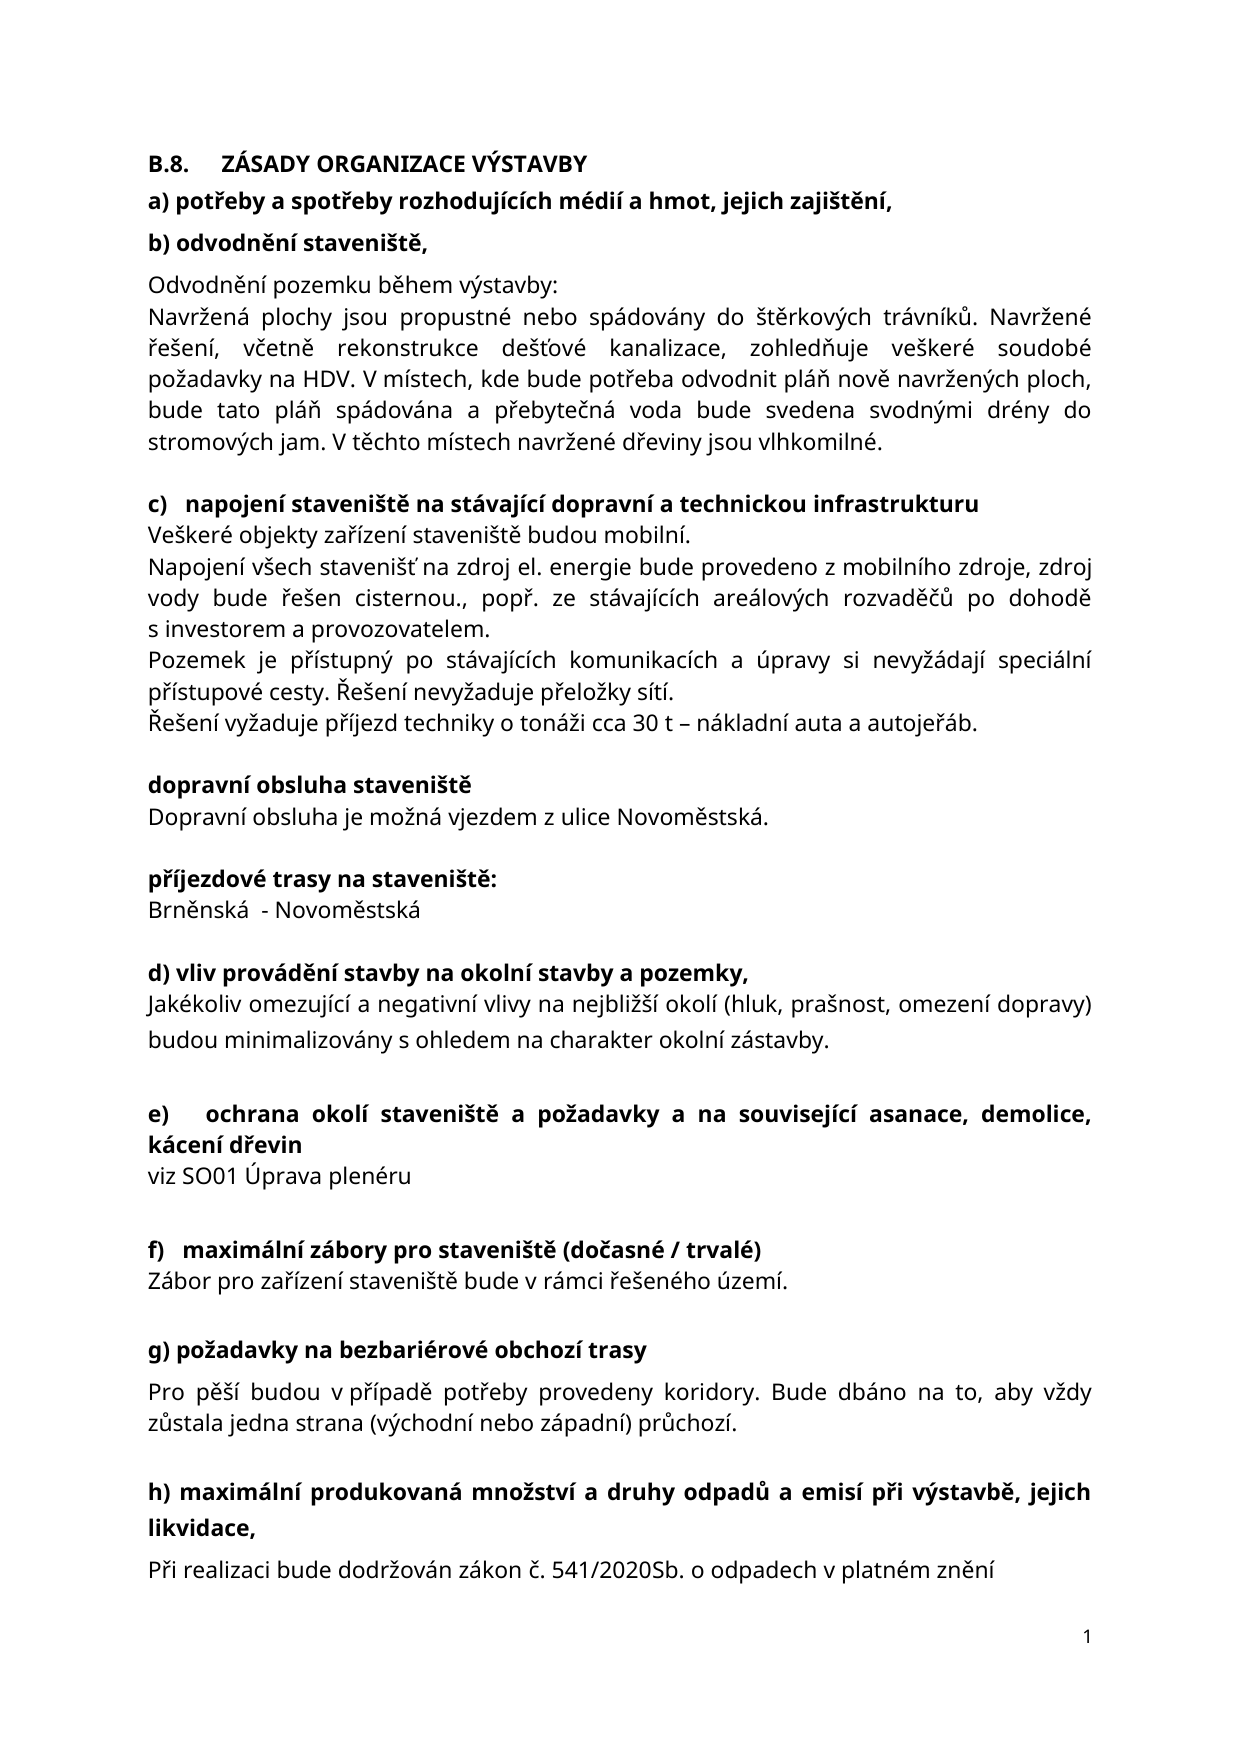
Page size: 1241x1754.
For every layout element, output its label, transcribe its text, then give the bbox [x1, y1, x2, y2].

subtitle b) odvodnění staveniště, [148, 227, 1093, 258]
text Odvodnění pozemku během výstavby: [148, 269, 1093, 301]
subtitle f) maximální zábory pro staveniště (dočasné / trvalé) [148, 1233, 1093, 1265]
text Pozemek je přístupný po stávajících komunikacích a úpravy si nevyžádají speciální přístupové cesty. Řešení nevyžaduje přeložky sítí. [148, 644, 1093, 707]
subtitle g) požadavky na bezbariérové obchozí trasy [148, 1333, 1093, 1365]
subtitle e) ochrana okolí staveniště a požadavky a na související asanace, demolice, kácení dřevin [148, 1098, 1093, 1160]
subtitle h) maximální produkovaná množství a druhy odpadů a emisí při výstavbě, jejich likvidace, [148, 1476, 1093, 1543]
text d) vliv provádění stavby na okolní stavby a pozemky, [148, 957, 1093, 988]
subtitle B.8. ZÁSADY ORGANIZACE VÝSTAVBY [148, 148, 1093, 179]
text Veškeré objekty zařízení staveniště budou mobilní. [148, 519, 1093, 551]
text Při realizaci bude dodržován zákon č. 541/2020Sb. o odpadech v platném znění [148, 1554, 1093, 1585]
text viz SO01 Úprava plenéru [148, 1160, 1093, 1191]
subtitle c) napojení staveniště na stávající dopravní a technickou infrastrukturu [148, 488, 1093, 519]
text Řešení vyžaduje příjezd techniky o tonáži cca 30 t – nákladní auta a autojeřáb. [148, 707, 1093, 738]
text Zábor pro zařízení staveniště bude v rámci řešeného území. [148, 1265, 1093, 1296]
subtitle a) potřeby a spotřeby rozhodujících médií a hmot, jejich zajištění, [148, 185, 1093, 216]
text Pro pěší budou v případě potřeby provedeny koridory. Bude dbáno na to, aby vždy zůstala jedna strana (východní nebo západní) průchozí. [148, 1376, 1093, 1438]
text Napojení všech stavenišť na zdroj el. energie bude provedeno z mobilního zdroje, zdroj vody bude řešen cisternou., popř. ze stávajících areálových rozvaděčů po dohodě s investorem a provozovatelem. [148, 551, 1093, 644]
text Brněnská - Novoměstská [148, 894, 1093, 926]
text Navržená plochy jsou propustné nebo spádovány do štěrkových trávníků. Navržené řešení, včetně rekonstrukce dešťové kanalizace, zohledňuje veškeré soudobé požadavky na HDV. V místech, kde bude potřeba odvodnit pláň nově navržených ploch, bude tato pláň spádována a přebytečná voda bude svedena svodnými drény do stromových jam. V těchto místech navržené dřeviny jsou vlhkomilné. [148, 301, 1093, 457]
text dopravní obsluha staveniště [148, 769, 1093, 801]
text Dopravní obsluha je možná vjezdem z ulice Novoměstská. [148, 801, 1093, 832]
text Jakékoliv omezující a negativní vlivy na nejbližší okolí (hluk, prašnost, omezení dopravy) budou minimalizovány s ohledem na charakter okolní zástavby. [148, 988, 1093, 1055]
text příjezdové trasy na staveniště: [148, 863, 1093, 894]
